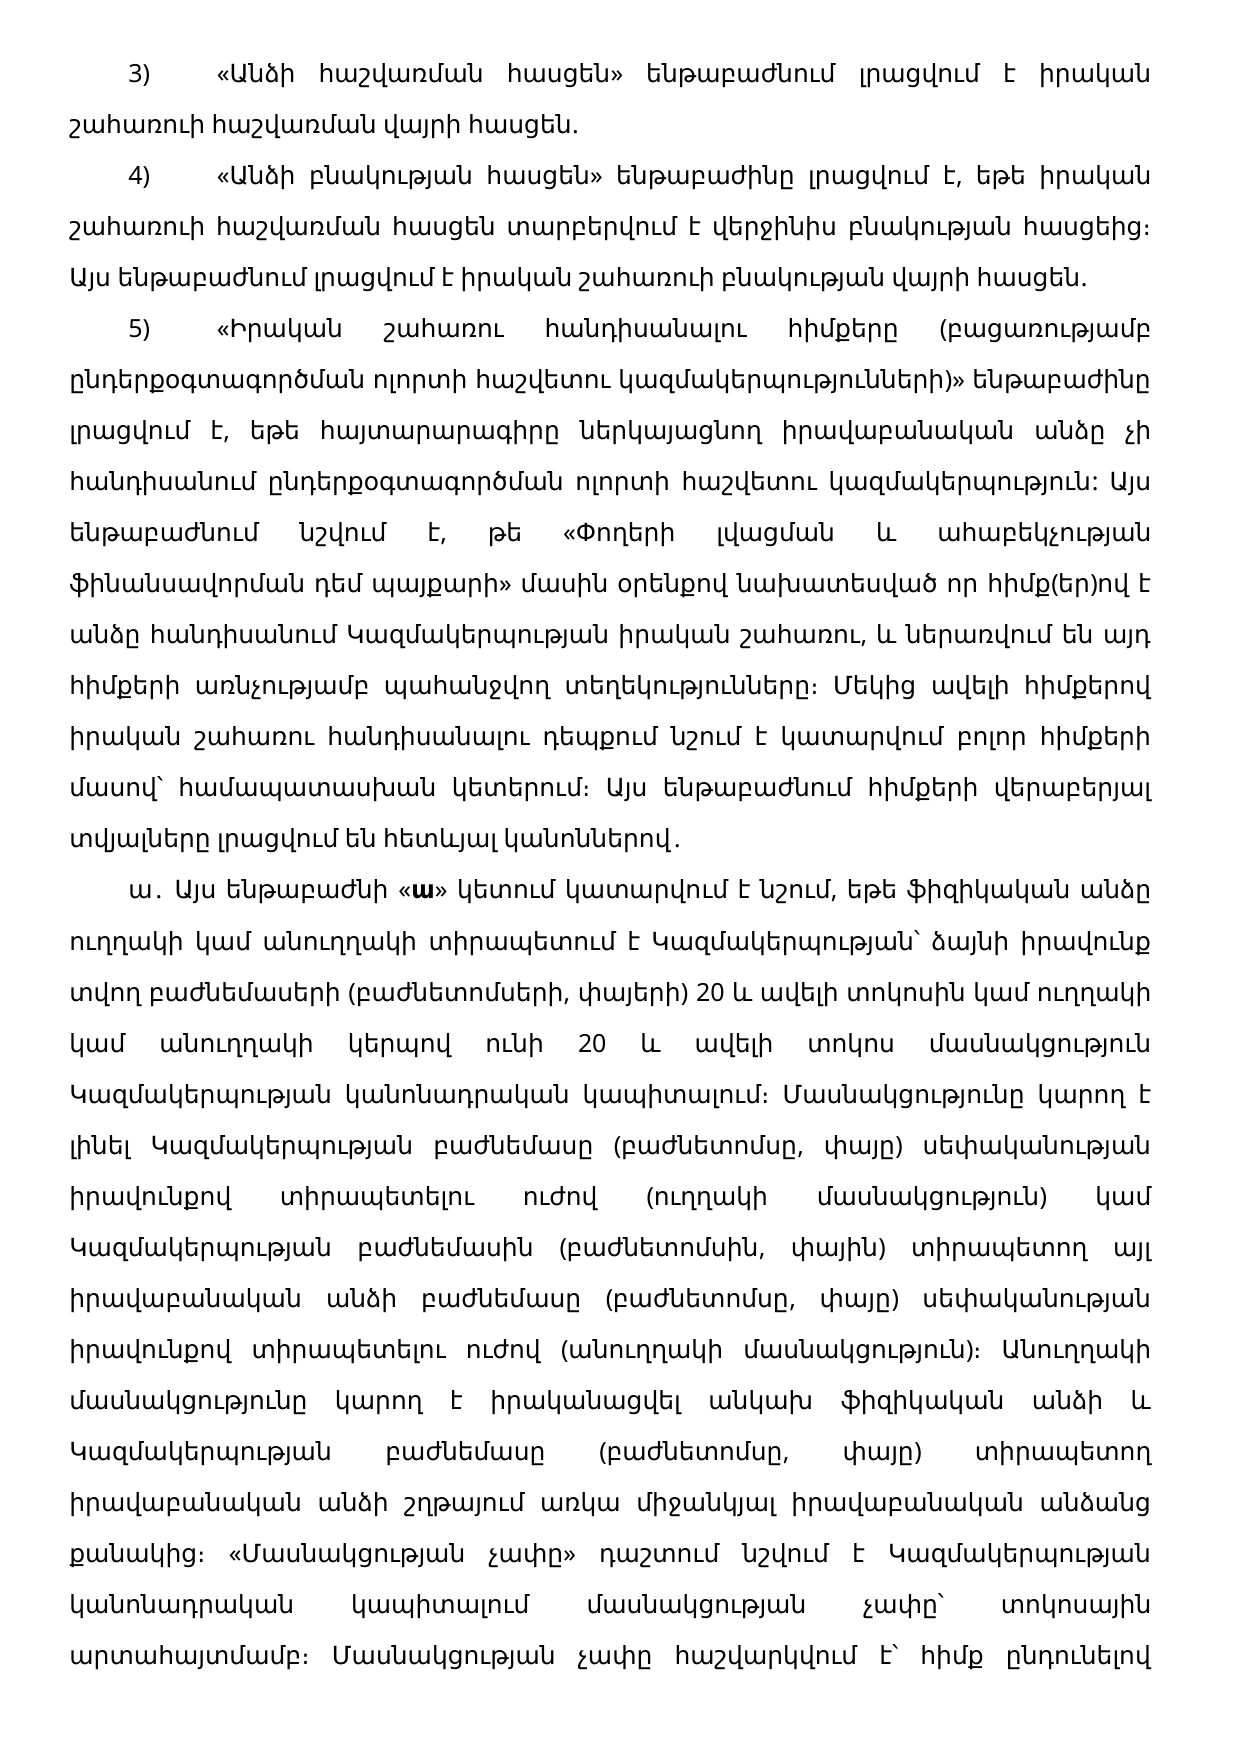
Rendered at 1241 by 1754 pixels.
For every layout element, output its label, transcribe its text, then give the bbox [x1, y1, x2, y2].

list «Իրական շահառու հանդիսանալու հիմքերը (բացառությամբ ընդերքօգտագործման ոլորտի հաշվետու կազմակերպությունների)» ենթաբաժինը լրացվում է, եթե հայտարարագիրը ներկայացնող իրավաբանական անձը չի հանդիսանում ընդերքօգտագործման ոլորտի հաշվետու կազմակերպություն: Այս ենթաբաժնում նշվում է, թե «Փողերի լվացման և ահաբեկչության ֆինանսավորման դեմ պայքարի» մասին օրենքով նախատեսված որ հիմք(եր)ով է անձը հանդիսանում Կազմակերպության իրական շահառու, և ներառվում են այդ հիմքերի առնչությամբ պահանջվող տեղեկությունները։ Մեկից ավելի հիմքերով իրական շահառու հանդիսանալու դեպքում նշում է կատարվում բոլոր հիմքերի մասով՝ համապատասխան կետերում։ Այս ենթաբաժնում հիմքերի վերաբերյալ տվյալները լրացվում են հետևյալ կանոններով․ [69, 311, 1152, 855]
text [69, 872, 1152, 1672]
list «Անձի հաշվառման հասցեն» ենթաբաժնում լրացվում է իրական շահառուի հաշվառման վայրի հասցեն. [69, 56, 1152, 141]
list «Անձի բնակության հասցեն» ենթաբաժինը լրացվում է, եթե իրական շահառուի հաշվառման հասցեն տարբերվում է վերջինիս բնակության հասցեից։ Այս ենթաբաժնում լրացվում է իրական շահառուի բնակության վայրի հասցեն. [69, 158, 1152, 294]
